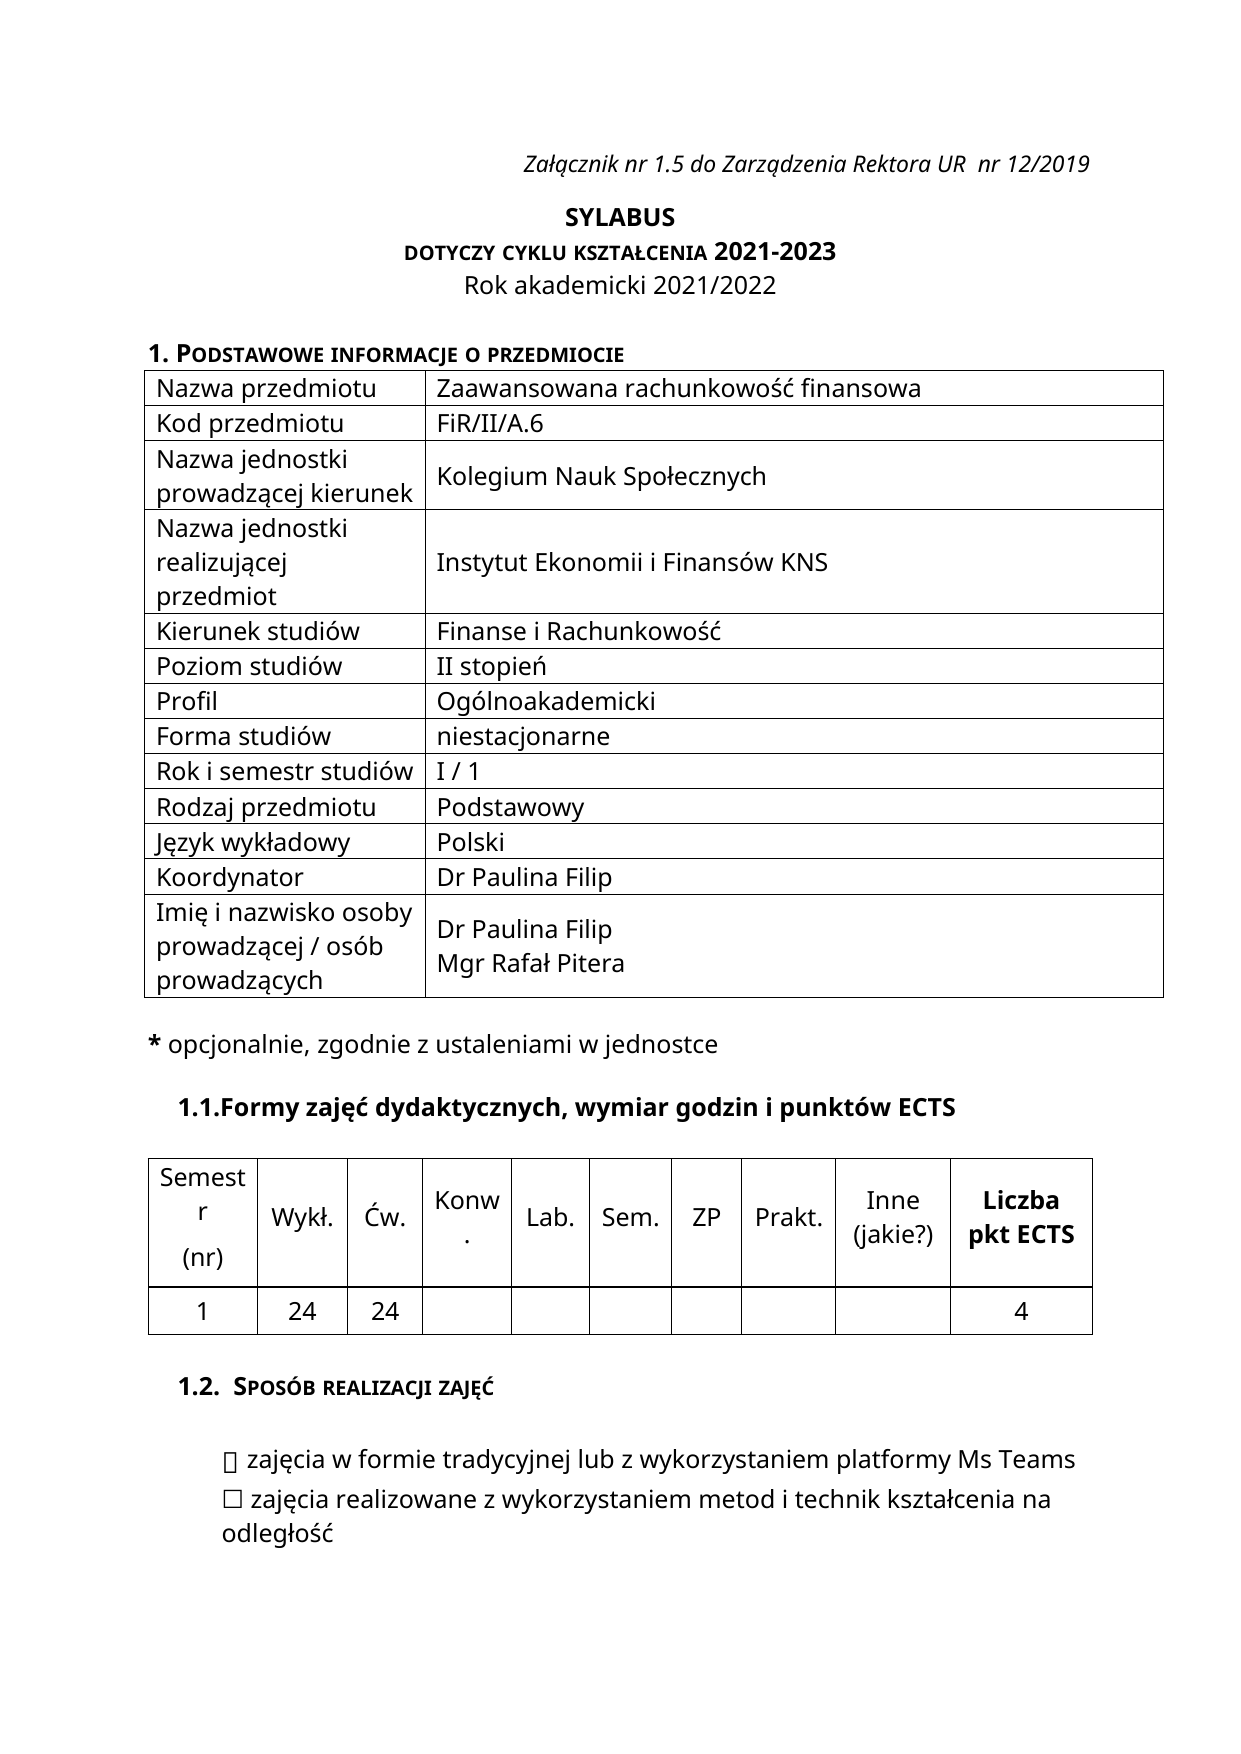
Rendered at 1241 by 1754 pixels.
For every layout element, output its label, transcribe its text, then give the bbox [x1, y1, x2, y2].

table_cell 24 [258, 1288, 347, 1334]
table_header Ćw. [348, 1159, 422, 1286]
table_cell Kolegium Nauk Społecznych [426, 441, 1163, 509]
table_header Zaawansowana rachunkowość finansowa [426, 371, 1163, 405]
table_cell Kierunek studiów [145, 614, 425, 648]
table_cell Dr Paulina Filip [426, 859, 1163, 893]
text  zajęcia w formie tradycyjnej lub z wykorzystaniem platformy Ms Teams [221, 1437, 1093, 1482]
table_cell Imię i nazwisko osoby prowadzącej / osób prowadzących [145, 895, 425, 997]
table_cell Poziom studiów [145, 649, 425, 683]
table_cell [742, 1288, 835, 1334]
table_header Sem. [590, 1159, 671, 1286]
table_header Konw. [423, 1159, 511, 1286]
table_cell Język wykładowy [145, 824, 425, 858]
table_cell 24 [348, 1288, 422, 1334]
table_cell Ogólnoakademicki [426, 684, 1163, 718]
text 1.1.Formy zajęć dydaktycznych, wymiar godzin i punktów ECTS [177, 1090, 1093, 1124]
table_cell [836, 1288, 950, 1334]
table_cell 4 [951, 1288, 1092, 1334]
text Rok akademicki 2021/2022 [148, 268, 1093, 302]
table_cell Dr Paulina Filip Mgr Rafał Pitera [426, 895, 1163, 997]
table_cell FiR/II/A.6 [426, 406, 1163, 440]
table_cell Rodzaj przedmiotu [145, 789, 425, 823]
table_cell 1 [149, 1288, 257, 1334]
table_cell Koordynator [145, 859, 425, 893]
table_cell [672, 1288, 741, 1334]
table_header Inne (jakie?) [836, 1159, 950, 1286]
table_cell I / 1 [426, 754, 1163, 788]
table_cell Profil [145, 684, 425, 718]
text dotyczy cyklu kształcenia 2021-2023 [148, 234, 1093, 268]
table_header Lab. [512, 1159, 589, 1286]
table_cell Nazwa jednostki realizującej przedmiot [145, 510, 425, 613]
table_cell II stopień [426, 649, 1163, 683]
table_header Semestr (nr) [149, 1159, 257, 1286]
table_cell [590, 1288, 671, 1334]
text * opcjonalnie, zgodnie z ustaleniami w jednostce [148, 1027, 1093, 1061]
table_cell Finanse i Rachunkowość [426, 614, 1163, 648]
text 1. Podstawowe informacje o przedmiocie [148, 336, 1093, 370]
table_cell [423, 1288, 511, 1334]
table_header Prakt. [742, 1159, 835, 1286]
table_cell Kod przedmiotu [145, 406, 425, 440]
table_cell [512, 1288, 589, 1334]
table_header Nazwa przedmiotu [145, 371, 425, 405]
table_header Wykł. [258, 1159, 347, 1286]
table_header ZP [672, 1159, 741, 1286]
text ☐ zajęcia realizowane z wykorzystaniem metod i technik kształcenia na odległość [221, 1482, 1093, 1550]
table_cell Podstawowy [426, 789, 1163, 823]
table_cell Rok i semestr studiów [145, 754, 425, 788]
table_cell Polski [426, 824, 1163, 858]
text Załącznik nr 1.5 do Zarządzenia Rektora UR nr 12/2019 [148, 148, 1093, 179]
table_header Liczba pkt ECTS [951, 1159, 1092, 1286]
text SYLABUS [148, 200, 1093, 234]
table_cell Instytut Ekonomii i Finansów KNS [426, 510, 1163, 613]
table_cell Nazwa jednostki prowadzącej kierunek [145, 441, 425, 509]
table_cell Forma studiów [145, 719, 425, 753]
table_cell niestacjonarne [426, 719, 1163, 753]
text 1.2. Sposób realizacji zajęć [177, 1369, 1093, 1403]
